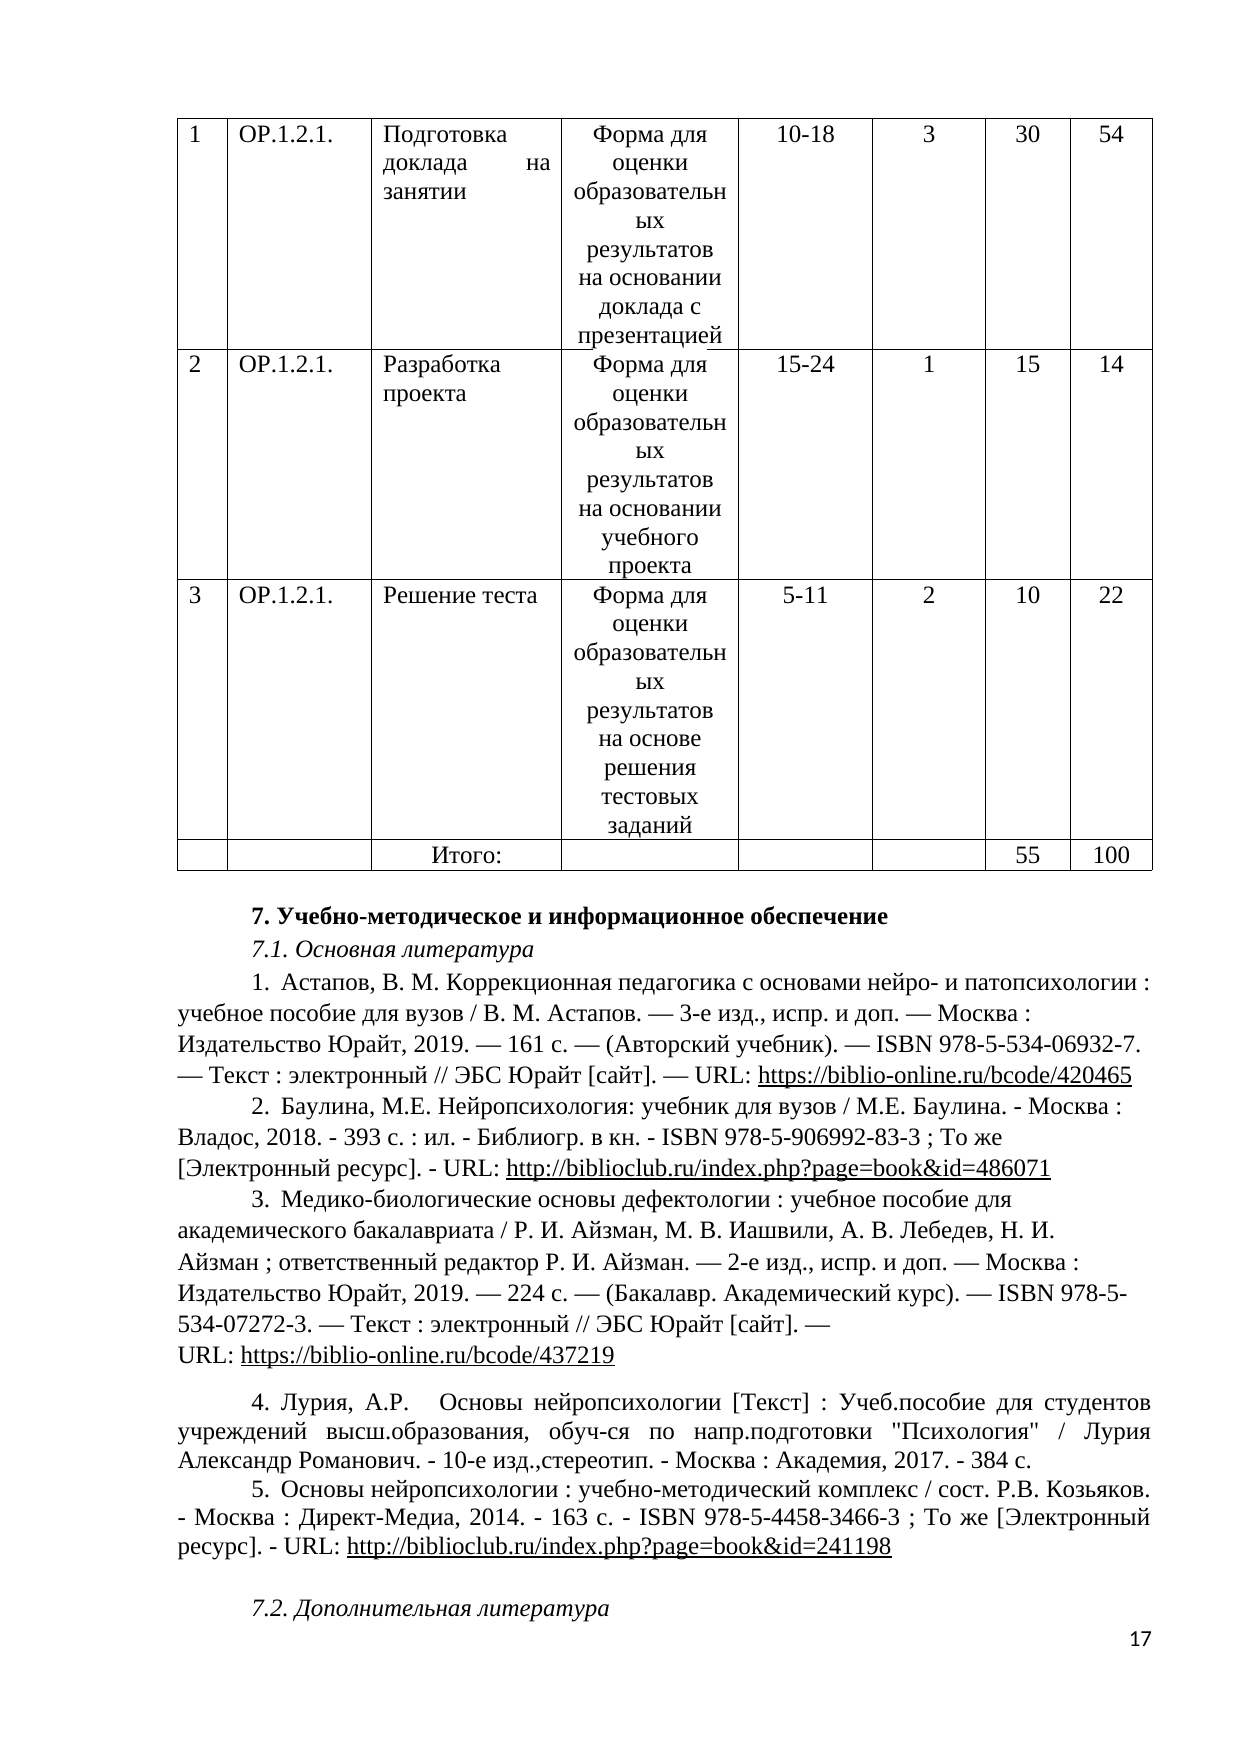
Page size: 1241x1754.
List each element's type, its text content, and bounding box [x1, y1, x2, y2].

list Лурия, А.Р. Основы нейропсихологии [Текст] : Учеб.пособие для студентов учреждений высш.образования, обуч-ся по напр.подготовки "Психология" / Лурия Александр Романович. - 10-е изд.,стереотип. - Москва : Академия, 2017. - 384 с. [177, 1387, 1152, 1474]
table_cell 15 [986, 350, 1070, 579]
table_cell 30 [986, 119, 1070, 349]
table_cell Форма для оценки образовательных результатов на основании доклада с презентацией [562, 119, 738, 349]
table_cell 1 [178, 119, 227, 349]
table_cell 54 [1071, 119, 1152, 349]
list Астапов, В. М. Коррекционная педагогика с основами нейро- и патопсихологии : учебное пособие для вузов / В. М. Астапов. — 3-е изд., испр. и доп. — Москва : Издательство Юрайт, 2019. — 161 с. — (Авторский учебник). — ISBN 978-5-534-06932-7. — Текст : электронный // ЭБС Юрайт [сайт]. — URL: https://biblio-online.ru/bcode/420465 [177, 967, 1152, 1089]
table_cell [873, 840, 985, 870]
table_cell 55 [986, 840, 1070, 870]
table_cell 10-18 [739, 119, 872, 349]
table_cell Итого: [372, 840, 561, 870]
list Медико-биологические основы дефектологии : учебное пособие для академического бакалавриата / Р. И. Айзман, М. В. Иашвили, А. В. Лебедев, Н. И. Айзман ; ответственный редактор Р. И. Айзман. — 2-е изд., испр. и доп. — Москва : Издательство Юрайт, 2019. — 224 с. — (Бакалавр. Академический курс). — ISBN 978-5-534-07272-3. — Текст : электронный // ЭБС Юрайт [сайт]. — URL: https://biblio-online.ru/bcode/437219 [177, 1184, 1152, 1368]
table_cell 15-24 [739, 350, 872, 579]
text 7.1. Основная литература [177, 934, 1152, 963]
table_cell 3 [873, 119, 985, 349]
list Основы нейропсихологии : учебно-методический комплекс / сост. Р.В. Козьяков. - Москва : Директ-Медиа, 2014. - 163 с. - ISBN 978-5-4458-3466-3 ; То же [Электронный ресурс]. - URL: http://biblioclub.ru/index.php?page=book&id=241198 [177, 1474, 1152, 1560]
text 7. Учебно-методическое и информационное обеспечение [177, 901, 1152, 930]
table_cell Форма для оценки образовательных результатов на основе решения тестовых заданий [562, 580, 738, 838]
table_cell [228, 840, 371, 870]
table_cell Форма для оценки образовательных результатов на основании учебного проекта [664, 350, 738, 579]
table_cell 10 [986, 580, 1070, 838]
table_cell 5-11 [739, 580, 872, 838]
table_cell ОР.1.2.1. [228, 350, 371, 579]
table_cell ОР.1.2.1. [228, 119, 371, 349]
table_cell 2 [873, 580, 985, 838]
table_cell 14 [1071, 350, 1152, 579]
table_cell Форма для оценки образовательных результатов на основании учебного проекта [562, 350, 635, 579]
table_cell Решение теста [372, 580, 561, 838]
table_cell [178, 840, 227, 870]
table_cell 2 [178, 350, 227, 579]
table_cell [739, 840, 872, 870]
list Баулина, М.Е. Нейропсихология: учебник для вузов / М.Е. Баулина. - Москва : Владос, 2018. - 393 с. : ил. - Библиогр. в кн. - ISBN 978-5-906992-83-3 ; То же [Электронный ресурс]. - URL: http://biblioclub.ru/index.php?page=book&id=486071 [177, 1091, 1152, 1182]
table_cell Разработка проекта [372, 350, 561, 579]
table_cell Подготовка доклада на занятии [372, 119, 561, 349]
table_cell 100 [1071, 840, 1152, 870]
table_cell 22 [1071, 580, 1152, 838]
table_cell 1 [873, 350, 985, 579]
table_cell ОР.1.2.1. [228, 580, 371, 838]
table_cell 3 [178, 580, 227, 838]
list 7.2. Дополнительная литература [251, 1593, 1152, 1622]
table_cell [562, 840, 738, 870]
